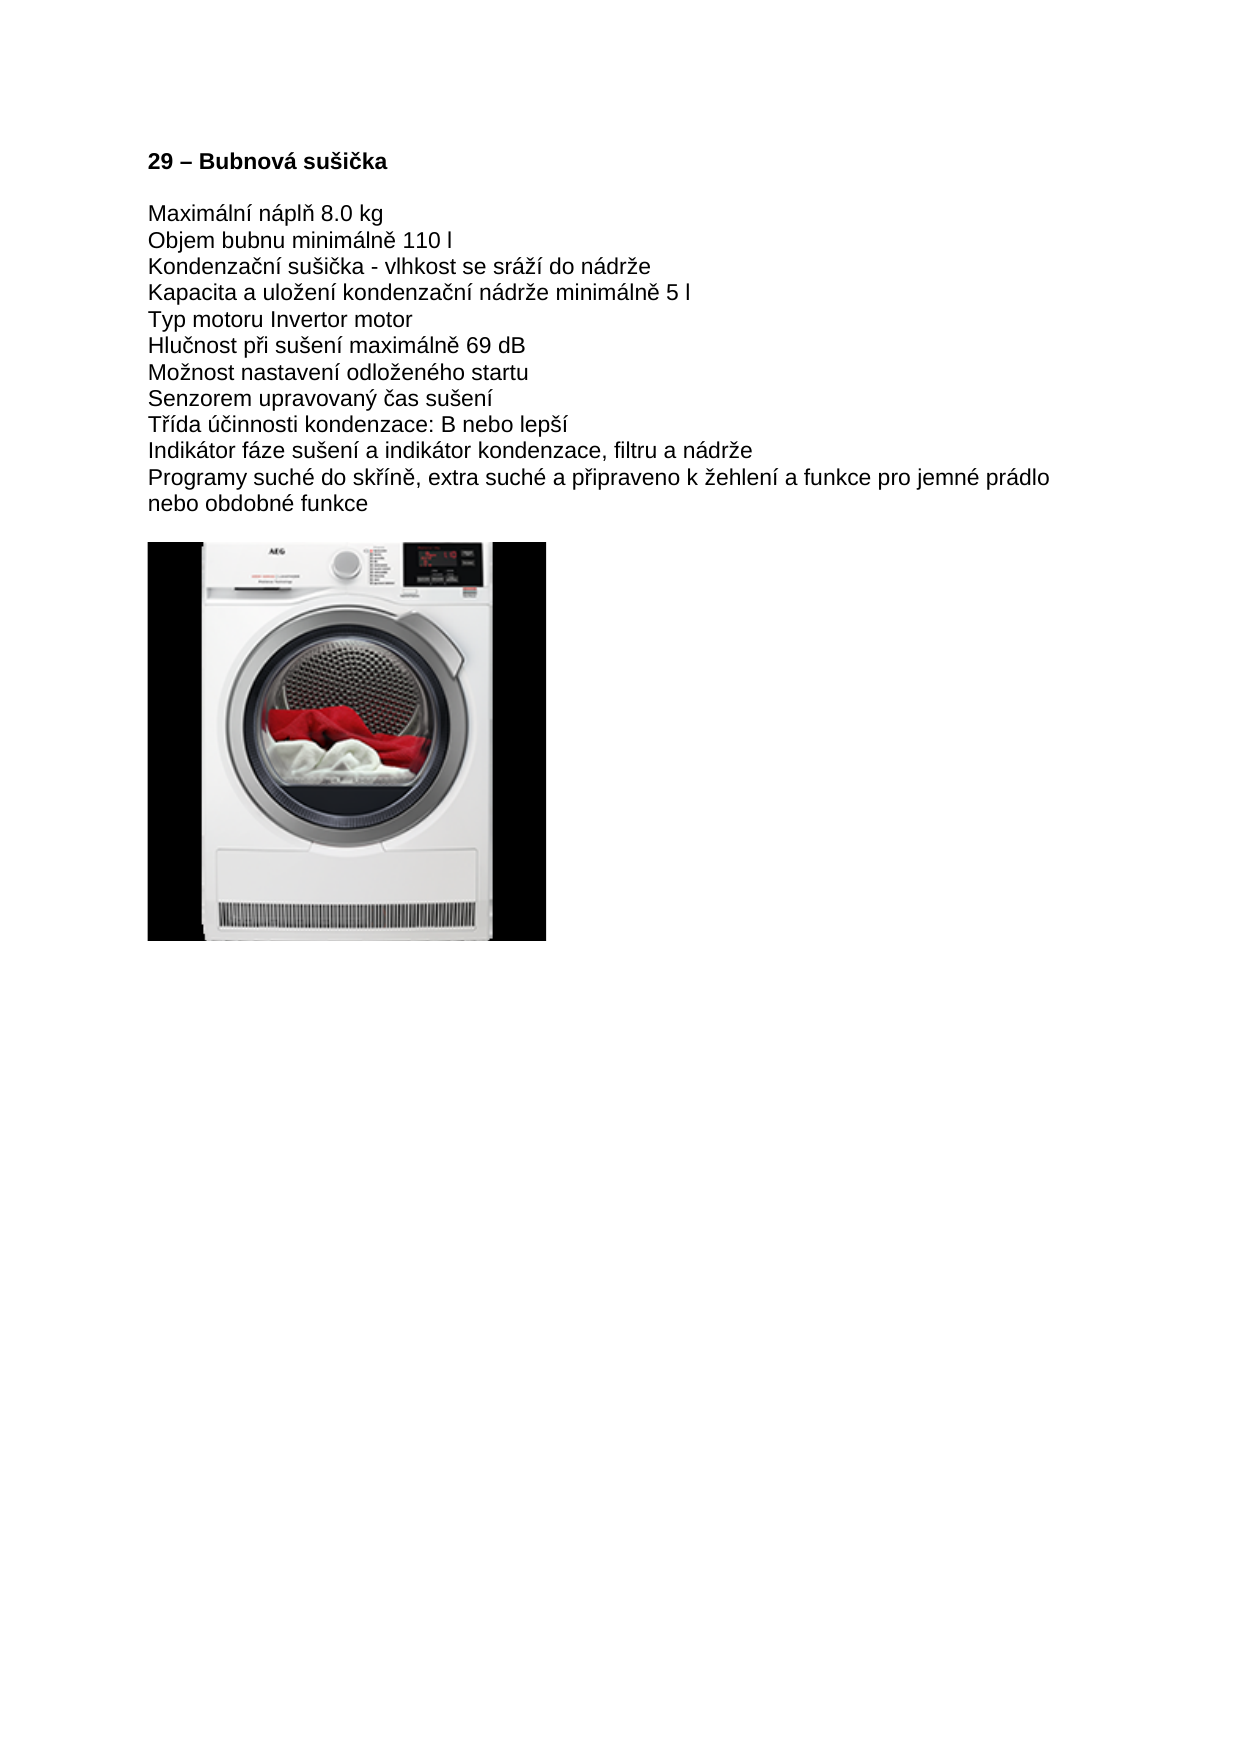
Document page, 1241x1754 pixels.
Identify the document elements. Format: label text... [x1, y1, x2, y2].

text Senzorem upravovaný čas sušení [148, 385, 1093, 411]
text Kondenzační sušička - vlhkost se sráží do nádrže [148, 253, 1093, 279]
text Indikátor fáze sušení a indikátor kondenzace, filtru a nádrže [148, 437, 1093, 464]
text Třída účinnosti kondenzace: B nebo lepší [148, 411, 1093, 437]
text Maximální náplň 8.0 kg [148, 174, 1093, 227]
text Objem bubnu minimálně 110 l [148, 227, 1093, 253]
text Kapacita a uložení kondenzační nádrže minimálně 5 l [148, 279, 1093, 306]
subtitle 29 – Bubnová sušička [148, 148, 1093, 174]
text Programy suché do skříně, extra suché a připraveno k žehlení a funkce pro jemné prádlo nebo obdobné funkce [148, 464, 1093, 517]
text Možnost nastavení odloženého startu [148, 358, 1093, 385]
text Hlučnost při sušení maximálně 69 dB [148, 332, 1093, 358]
text Typ motoru Invertor motor [148, 306, 1093, 332]
